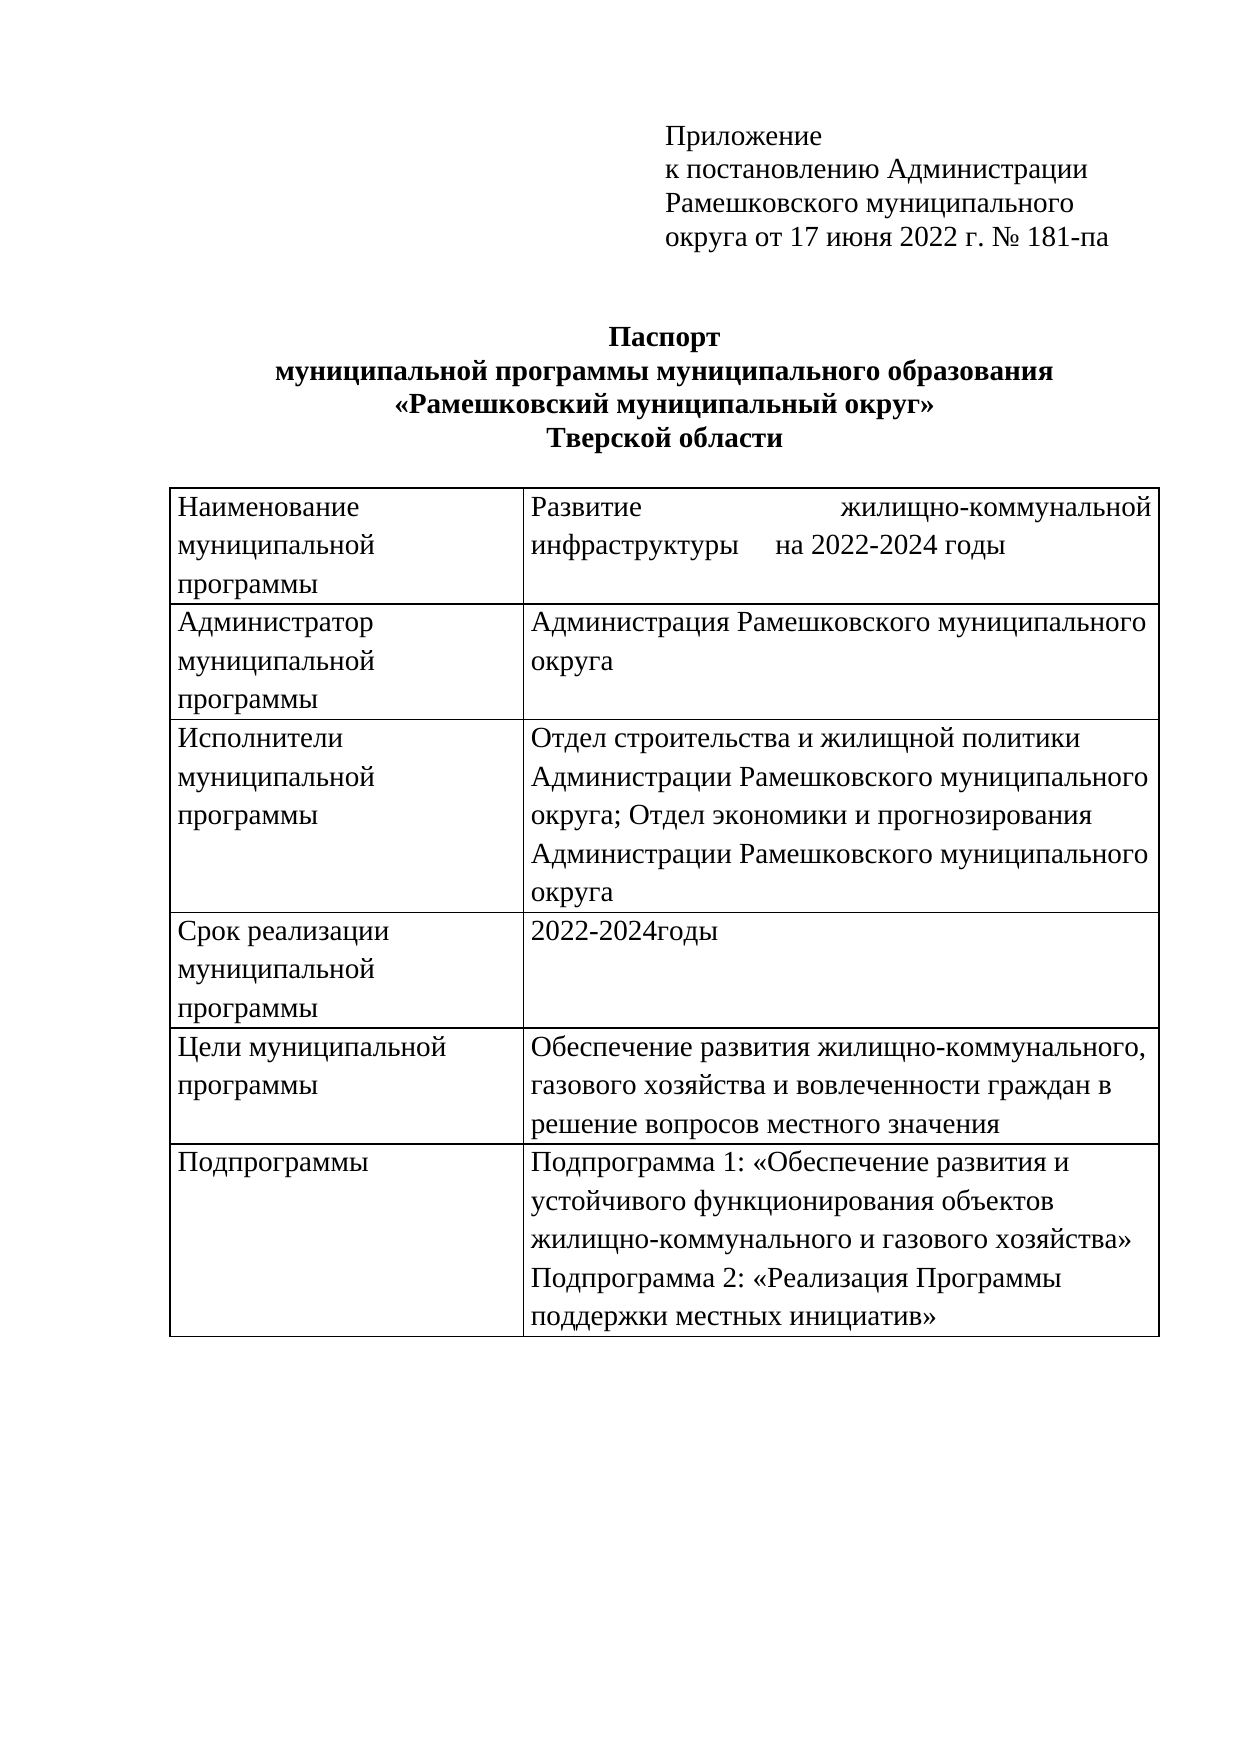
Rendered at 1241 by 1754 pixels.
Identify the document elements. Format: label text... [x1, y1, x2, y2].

text «Рамешковский муниципальный округ» [177, 386, 1152, 420]
table_cell Обеспечение развития жилищно-коммунального, газового хозяйства и вовлеченности граждан в решение вопросов местного значения [524, 1029, 1158, 1143]
table_cell Срок реализации муниципальной программы [171, 913, 523, 1027]
table_cell Подпрограммы [171, 1145, 523, 1336]
table_cell Цели муниципальной программы [171, 1029, 523, 1143]
table_header Развитие жилищно-коммунальной инфраструктуры на 2022-2024 годы [524, 489, 1158, 603]
table_cell Подпрограмма 1: «Обеспечение развития и устойчивого функционирования объектов жилищно-коммунального и газового хозяйства» Подпрограмма 2: «Реализация Программы поддержки местных инициатив» [524, 1145, 1158, 1336]
table_cell Администратор муниципальной программы [171, 605, 523, 718]
table_header Наименование муниципальной программы [171, 489, 523, 603]
table_cell 2022-2024годы [524, 913, 1158, 1027]
text к постановлению Администрации Рамешковского муниципального округа от 17 июня 2022 г. № 181-па [665, 152, 1152, 252]
table_cell Исполнители муниципальной программы [171, 720, 523, 911]
text Тверской области [177, 420, 1152, 453]
text муниципальной программы муниципального образования [177, 353, 1152, 386]
text Паспорт [177, 319, 1152, 353]
table_cell Отдел строительства и жилищной политики Администрации Рамешковского муниципального округа; Отдел экономики и прогнозирования Администрации Рамешковского муниципального округа [524, 720, 1158, 911]
text Приложение [665, 118, 1152, 152]
table_cell Администрация Рамешковского муниципального округа [524, 605, 1158, 718]
